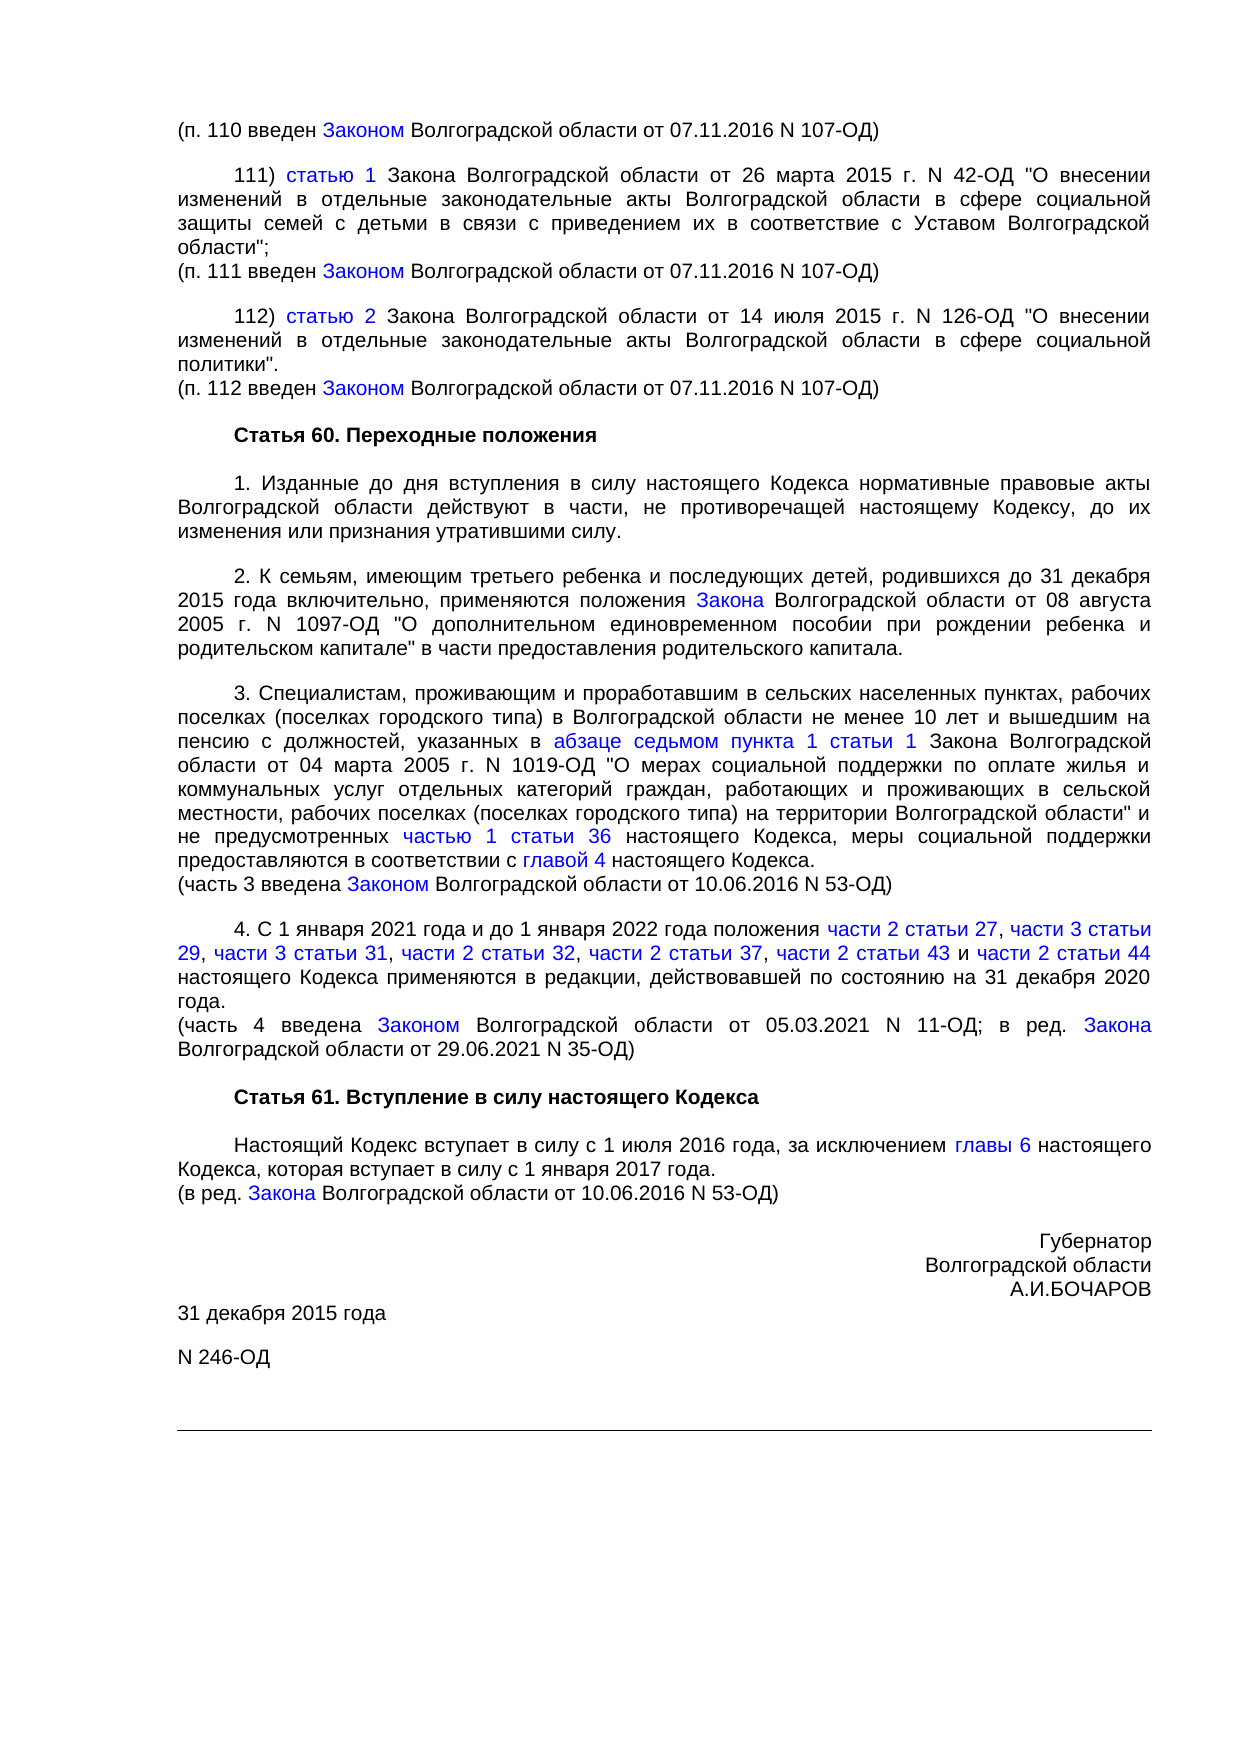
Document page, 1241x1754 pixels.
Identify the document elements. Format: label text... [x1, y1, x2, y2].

text Настоящий Кодекс вступает в силу с 1 июля 2016 года, за исключением главы 6 настоящего Кодекса, которая вступает в силу с 1 января 2017 года. [177, 1133, 1152, 1181]
text 31 декабря 2015 года [177, 1300, 1152, 1324]
text (часть 3 введена Законом Волгоградской области от 10.06.2016 N 53-ОД) [177, 872, 1152, 896]
text Волгоградской области [177, 1252, 1152, 1276]
text Губернатор [177, 1228, 1152, 1252]
title Статья 61. Вступление в силу настоящего Кодекса [177, 1085, 1152, 1109]
text N 246-ОД [177, 1345, 1152, 1369]
text 2. К семьям, имеющим третьего ребенка и последующих детей, родившихся до 31 декабря 2015 года включительно, применяются положения Закона Волгоградской области от 08 августа 2005 г. N 1097-ОД "О дополнительном единовременном пособии при рождении ребенка и родительском капитале" в части предоставления родительского капитала. [177, 564, 1152, 660]
text (часть 4 введена Законом Волгоградской области от 05.03.2021 N 11-ОД; в ред. Закона Волгоградской области от 29.06.2021 N 35-ОД) [177, 1013, 1152, 1061]
text 112) статью 2 Закона Волгоградской области от 14 июля 2015 г. N 126-ОД "О внесении изменений в отдельные законодательные акты Волгоградской области в сфере социальной политики". [177, 303, 1152, 375]
text 1. Изданные до дня вступления в силу настоящего Кодекса нормативные правовые акты Волгоградской области действуют в части, не противоречащей настоящему Кодексу, до их изменения или признания утратившими силу. [177, 471, 1152, 543]
text 111) статью 1 Закона Волгоградской области от 26 марта 2015 г. N 42-ОД "О внесении изменений в отдельные законодательные акты Волгоградской области в сфере социальной защиты семей с детьми в связи с приведением их в соответствие с Уставом Волгоградской области"; [177, 163, 1152, 259]
title Статья 60. Переходные положения [177, 423, 1152, 447]
text 3. Специалистам, проживающим и проработавшим в сельских населенных пунктах, рабочих поселках (поселках городского типа) в Волгоградской области не менее 10 лет и вышедшим на пенсию с должностей, указанных в абзаце седьмом пункта 1 статьи 1 Закона Волгоградской области от 04 марта 2005 г. N 1019-ОД "О мерах социальной поддержки по оплате жилья и коммунальных услуг отдельных категорий граждан, работающих и проживающих в сельской местности, рабочих поселках (поселках городского типа) на территории Волгоградской области" и не предусмотренных частью 1 статьи 36 настоящего Кодекса, меры социальной поддержки предоставляются в соответствии с главой 4 настоящего Кодекса. [177, 681, 1152, 872]
text (п. 110 введен Законом Волгоградской области от 07.11.2016 N 107-ОД) [177, 118, 1152, 142]
text (п. 111 введен Законом Волгоградской области от 07.11.2016 N 107-ОД) [177, 259, 1152, 283]
text А.И.БОЧАРОВ [177, 1276, 1152, 1300]
text 4. С 1 января 2021 года и до 1 января 2022 года положения части 2 статьи 27, части 3 статьи 29, части 3 статьи 31, части 2 статьи 32, части 2 статьи 37, части 2 статьи 43 и части 2 статьи 44 настоящего Кодекса применяются в редакции, действовавшей по состоянию на 31 декабря 2020 года. [177, 917, 1152, 1013]
text (в ред. Закона Волгоградской области от 10.06.2016 N 53-ОД) [177, 1181, 1152, 1204]
text (п. 112 введен Законом Волгоградской области от 07.11.2016 N 107-ОД) [177, 375, 1152, 399]
